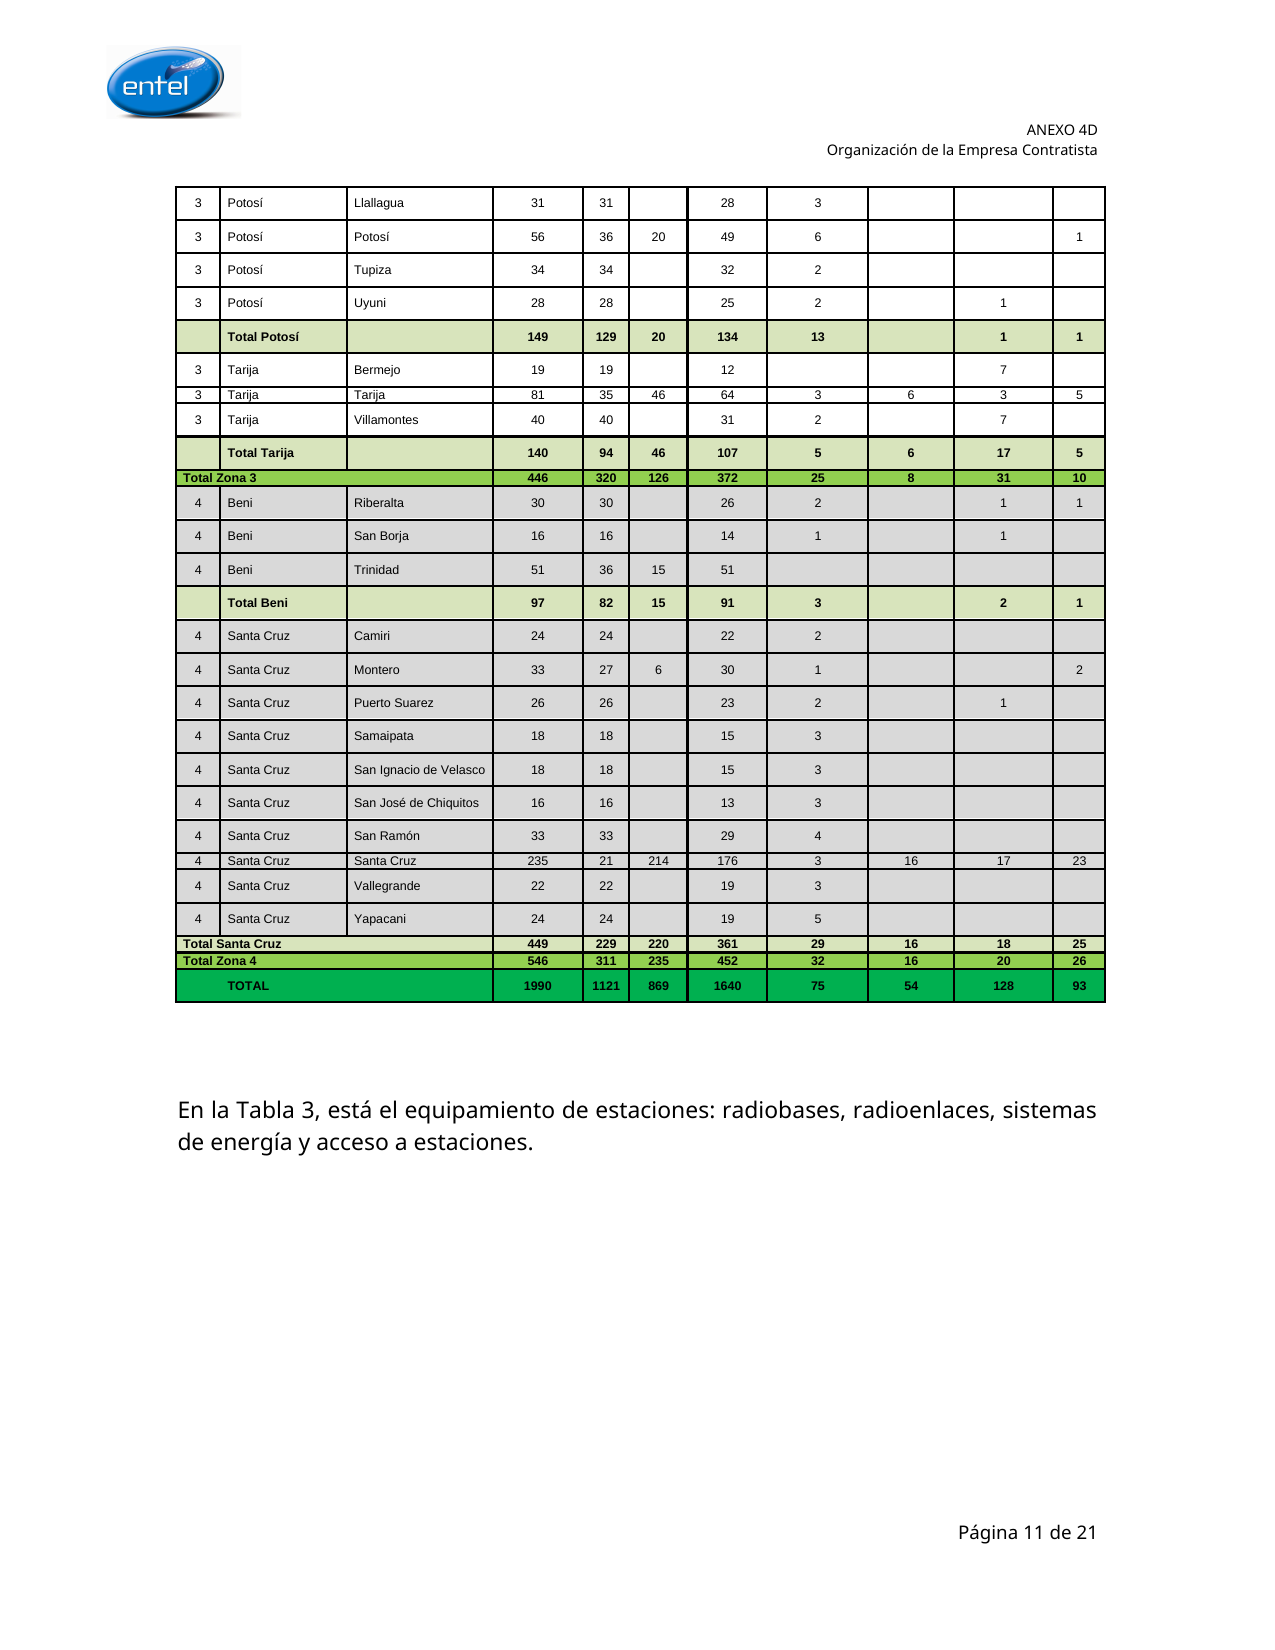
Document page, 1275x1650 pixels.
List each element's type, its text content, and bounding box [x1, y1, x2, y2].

table_cell [1054, 754, 1104, 785]
table_cell 3 [177, 221, 219, 252]
table_cell 22 [584, 870, 628, 902]
table_cell 235 [494, 854, 582, 868]
table_cell San José de Chiquitos [348, 787, 492, 818]
table_cell 29 [689, 821, 766, 852]
table_cell [955, 787, 1052, 818]
table_cell 36 [584, 221, 628, 252]
table_cell 235 [630, 954, 686, 968]
table_cell 16 [494, 787, 582, 818]
table_cell 4 [177, 821, 219, 852]
table_cell 2 [768, 621, 867, 652]
table_cell [869, 821, 953, 852]
table_cell 14 [689, 521, 766, 552]
table_cell 2 [768, 254, 867, 286]
table_cell [955, 221, 1052, 252]
table_cell 30 [584, 487, 628, 518]
table_cell 4 [177, 554, 219, 585]
table_cell Villamontes [348, 404, 492, 435]
table_cell 3 [955, 388, 1052, 402]
table_cell [630, 288, 686, 319]
table_cell [348, 438, 492, 469]
table_cell Total Zona 4 [177, 954, 492, 968]
table_cell Santa Cruz [348, 854, 492, 868]
table_cell 449 [494, 937, 582, 951]
table_cell [869, 587, 953, 618]
table_cell [869, 870, 953, 902]
table_cell 16 [869, 954, 953, 968]
table_cell 1 [768, 521, 867, 552]
table_cell 15 [630, 587, 686, 618]
table_cell [630, 904, 686, 935]
table_cell Santa Cruz [221, 687, 346, 718]
table_cell [955, 721, 1052, 752]
table_cell 446 [494, 471, 582, 485]
table_cell 17 [955, 854, 1052, 868]
table_cell 16 [584, 787, 628, 818]
table_cell Tarija [221, 354, 346, 386]
table_cell 6 [869, 438, 953, 469]
table_cell [348, 321, 492, 352]
table_cell 31 [494, 188, 582, 219]
table_cell 5 [768, 438, 867, 469]
table_cell [630, 487, 686, 518]
table_cell [955, 621, 1052, 652]
table_cell 16 [494, 521, 582, 552]
table_cell [1054, 354, 1104, 386]
table_cell Uyuni [348, 288, 492, 319]
table_cell 21 [584, 854, 628, 868]
table_cell TOTAL [220, 970, 347, 1001]
table_cell [1054, 554, 1104, 585]
table_cell 129 [584, 321, 628, 352]
table_cell [1054, 521, 1104, 552]
table_cell 30 [689, 654, 766, 685]
table_cell 26 [494, 687, 582, 718]
table_cell Beni [221, 554, 346, 585]
table_cell 40 [584, 404, 628, 435]
table_cell [630, 404, 686, 435]
table_cell 15 [630, 554, 686, 585]
table_cell 1 [955, 687, 1052, 718]
table_cell 34 [494, 254, 582, 286]
table_cell [869, 787, 953, 818]
table_cell 32 [768, 954, 867, 968]
table_cell San Ramón [348, 821, 492, 852]
table_cell [955, 754, 1052, 785]
table_cell [1054, 621, 1104, 652]
table_cell 40 [494, 404, 582, 435]
table_cell 1121 [584, 970, 628, 1001]
text En la Tabla 3, está el equipamiento de estaciones: radiobases, radioenlaces, sistemas de energía y acceso a estaciones. [177, 1094, 1098, 1157]
table_cell 2 [1054, 654, 1104, 685]
table_cell 320 [584, 471, 628, 485]
table_cell 361 [689, 937, 766, 951]
table_cell 1 [1054, 321, 1104, 352]
table_cell [955, 870, 1052, 902]
table_cell Potosí [348, 221, 492, 252]
table_cell [869, 354, 953, 386]
table_cell [630, 787, 686, 818]
table_cell [869, 554, 953, 585]
table_cell 4 [177, 521, 219, 552]
table_cell 31 [955, 471, 1052, 485]
table_cell [955, 904, 1052, 935]
table_cell 91 [689, 587, 766, 618]
table_cell [630, 621, 686, 652]
table_cell 1 [768, 654, 867, 685]
table_cell 18 [494, 754, 582, 785]
table_cell 56 [494, 221, 582, 252]
table_cell 6 [630, 654, 686, 685]
table_cell [869, 521, 953, 552]
table_cell 1 [1054, 487, 1104, 518]
table_cell Vallegrande [348, 870, 492, 902]
table_cell [630, 188, 686, 219]
table_cell [955, 188, 1052, 219]
table_cell 3 [177, 254, 219, 286]
table_cell 3 [768, 854, 867, 868]
table_cell Total Tarija [221, 438, 346, 469]
table_cell [768, 354, 867, 386]
table_cell Tarija [348, 388, 492, 402]
table_cell [177, 587, 219, 618]
table_cell 7 [955, 354, 1052, 386]
table_cell [869, 254, 953, 286]
table_cell 28 [494, 288, 582, 319]
table_cell [630, 870, 686, 902]
table_cell 97 [494, 587, 582, 618]
table_cell San Borja [348, 521, 492, 552]
table_cell 6 [869, 388, 953, 402]
table_cell 372 [689, 471, 766, 485]
table_cell [869, 221, 953, 252]
table_cell 2 [955, 587, 1052, 618]
table_cell [869, 621, 953, 652]
table_cell [1054, 254, 1104, 286]
table_cell 33 [494, 654, 582, 685]
table_cell 33 [494, 821, 582, 852]
table_cell 26 [584, 687, 628, 718]
table_cell 1640 [689, 970, 766, 1001]
table_cell 46 [630, 388, 686, 402]
picture [106, 45, 242, 119]
table_cell [1054, 721, 1104, 752]
table_cell [955, 554, 1052, 585]
table_cell 4 [177, 904, 219, 935]
table_cell 18 [955, 937, 1052, 951]
table_cell 16 [869, 937, 953, 951]
table_cell Puerto Suarez [348, 687, 492, 718]
table_cell 82 [584, 587, 628, 618]
table_cell 15 [689, 754, 766, 785]
table_cell 4 [177, 854, 219, 868]
table_cell [955, 254, 1052, 286]
table_cell 12 [689, 354, 766, 386]
table_cell 229 [584, 937, 628, 951]
table_cell 7 [955, 404, 1052, 435]
table_cell 23 [1054, 854, 1104, 868]
table_cell 25 [689, 288, 766, 319]
table_cell [347, 970, 492, 1001]
table_cell 4 [177, 687, 219, 718]
table_cell [1054, 904, 1104, 935]
table_cell 49 [689, 221, 766, 252]
table_cell 22 [494, 870, 582, 902]
table_cell 1 [955, 521, 1052, 552]
table_cell Tarija [221, 404, 346, 435]
table_cell 3 [177, 404, 219, 435]
table_cell 1990 [494, 970, 582, 1001]
table_cell 1 [955, 321, 1052, 352]
table_cell 3 [177, 188, 219, 219]
table_cell 4 [177, 621, 219, 652]
table_cell Trinidad [348, 554, 492, 585]
table_cell 24 [584, 904, 628, 935]
table_cell 25 [1054, 937, 1104, 951]
table_cell Beni [221, 521, 346, 552]
table_cell 6 [768, 221, 867, 252]
table_cell 64 [689, 388, 766, 402]
table_cell Santa Cruz [221, 870, 346, 902]
table_cell 27 [584, 654, 628, 685]
table_cell 8 [869, 471, 953, 485]
table_cell [869, 654, 953, 685]
table_cell [1054, 821, 1104, 852]
table_cell Santa Cruz [221, 654, 346, 685]
table_cell [177, 970, 220, 1001]
table_cell Total Santa Cruz [177, 937, 492, 951]
table_cell 3 [768, 188, 867, 219]
table_cell 4 [177, 721, 219, 752]
table_cell [869, 904, 953, 935]
table_cell Total Beni [221, 587, 346, 618]
table_cell Santa Cruz [221, 854, 346, 868]
table_cell 34 [584, 254, 628, 286]
table_cell [869, 288, 953, 319]
table_cell 51 [494, 554, 582, 585]
table_cell 31 [689, 404, 766, 435]
table_cell 75 [768, 970, 867, 1001]
table_cell Santa Cruz [221, 787, 346, 818]
table_cell 128 [955, 970, 1052, 1001]
table_cell [869, 721, 953, 752]
table_cell 3 [768, 754, 867, 785]
table_cell 31 [584, 188, 628, 219]
table_cell 35 [584, 388, 628, 402]
table_cell 546 [494, 954, 582, 968]
table_cell 3 [177, 354, 219, 386]
table_cell [869, 487, 953, 518]
table_cell 16 [869, 854, 953, 868]
table_cell 20 [955, 954, 1052, 968]
table_cell 3 [768, 870, 867, 902]
table_cell [1054, 787, 1104, 818]
table_cell [630, 687, 686, 718]
table_cell 214 [630, 854, 686, 868]
table_cell 149 [494, 321, 582, 352]
table_cell 33 [584, 821, 628, 852]
table_cell Total Zona 3 [177, 471, 492, 485]
table_cell 4 [177, 487, 219, 518]
table_cell 5 [1054, 438, 1104, 469]
table_cell [348, 587, 492, 618]
table_cell San Ignacio de Velasco [348, 754, 492, 785]
table_cell 32 [689, 254, 766, 286]
table_cell [869, 754, 953, 785]
table_cell 4 [177, 654, 219, 685]
table_cell Riberalta [348, 487, 492, 518]
table_cell Potosí [221, 188, 346, 219]
table_cell [630, 521, 686, 552]
table_cell [630, 754, 686, 785]
table_cell 94 [584, 438, 628, 469]
table_cell 20 [630, 321, 686, 352]
table_cell Total Potosí [221, 321, 346, 352]
table_cell 23 [689, 687, 766, 718]
table_cell 18 [494, 721, 582, 752]
table_cell [1054, 870, 1104, 902]
table_cell [955, 821, 1052, 852]
table_cell 3 [768, 388, 867, 402]
table_cell 1 [1054, 587, 1104, 618]
table_cell 25 [768, 471, 867, 485]
table_cell 3 [768, 721, 867, 752]
table_cell 46 [630, 438, 686, 469]
table_cell 81 [494, 388, 582, 402]
table_cell 2 [768, 487, 867, 518]
table_cell [177, 321, 219, 352]
table_cell 126 [630, 471, 686, 485]
table_cell Santa Cruz [221, 721, 346, 752]
table_cell 18 [584, 754, 628, 785]
table_cell 2 [768, 687, 867, 718]
table_cell 54 [869, 970, 953, 1001]
table_cell 30 [494, 487, 582, 518]
table_cell [1054, 687, 1104, 718]
table_cell Tupiza [348, 254, 492, 286]
table_cell 51 [689, 554, 766, 585]
table_cell 15 [689, 721, 766, 752]
table_cell Montero [348, 654, 492, 685]
table_cell 1 [955, 487, 1052, 518]
table_cell Santa Cruz [221, 754, 346, 785]
table_cell 18 [584, 721, 628, 752]
table_cell Camiri [348, 621, 492, 652]
table_cell 93 [1054, 970, 1104, 1001]
table_cell 24 [584, 621, 628, 652]
table_cell 4 [177, 754, 219, 785]
table_cell 220 [630, 937, 686, 951]
table_cell 19 [494, 354, 582, 386]
table_cell 3 [177, 288, 219, 319]
table_cell [177, 438, 219, 469]
table_cell Santa Cruz [221, 821, 346, 852]
table_cell 24 [494, 904, 582, 935]
table_cell Potosí [221, 288, 346, 319]
table_cell 19 [689, 904, 766, 935]
table_cell [869, 321, 953, 352]
table_cell [869, 404, 953, 435]
table_cell Yapacani [348, 904, 492, 935]
table_cell [630, 354, 686, 386]
table_cell 19 [584, 354, 628, 386]
table_cell Potosí [221, 254, 346, 286]
table_cell [869, 188, 953, 219]
table_cell Llallagua [348, 188, 492, 219]
table_cell [630, 721, 686, 752]
table_cell 22 [689, 621, 766, 652]
table_cell 1 [955, 288, 1052, 319]
table_cell [1054, 404, 1104, 435]
table_cell 3 [768, 587, 867, 618]
table_cell Santa Cruz [221, 904, 346, 935]
table_cell 3 [768, 787, 867, 818]
table_cell 2 [768, 404, 867, 435]
table_cell 869 [630, 970, 686, 1001]
table_cell 13 [689, 787, 766, 818]
table_cell 16 [584, 521, 628, 552]
table_cell 20 [630, 221, 686, 252]
table_cell [1054, 188, 1104, 219]
table_cell [630, 821, 686, 852]
table_cell 5 [768, 904, 867, 935]
table_cell 24 [494, 621, 582, 652]
table_cell 10 [1054, 471, 1104, 485]
table_cell 28 [689, 188, 766, 219]
table_cell 26 [1054, 954, 1104, 968]
table_cell 26 [689, 487, 766, 518]
table_cell 3 [177, 388, 219, 402]
table_cell 134 [689, 321, 766, 352]
table_cell 13 [768, 321, 867, 352]
table_cell 19 [689, 870, 766, 902]
table_cell 452 [689, 954, 766, 968]
table_cell 29 [768, 937, 867, 951]
table_cell [630, 254, 686, 286]
table_cell 107 [689, 438, 766, 469]
table_cell 4 [177, 787, 219, 818]
table_cell Santa Cruz [221, 621, 346, 652]
table_cell Potosí [221, 221, 346, 252]
table_cell 311 [584, 954, 628, 968]
table_cell 4 [768, 821, 867, 852]
table_cell 36 [584, 554, 628, 585]
table_cell 176 [689, 854, 766, 868]
table_cell Beni [221, 487, 346, 518]
table_cell [955, 654, 1052, 685]
table_cell 4 [177, 870, 219, 902]
table_cell 17 [955, 438, 1052, 469]
table_cell [869, 687, 953, 718]
table_cell 1 [1054, 221, 1104, 252]
table_cell Tarija [221, 388, 346, 402]
table_cell Samaipata [348, 721, 492, 752]
table_cell 140 [494, 438, 582, 469]
table_cell [768, 554, 867, 585]
table_cell 5 [1054, 388, 1104, 402]
table_cell Bermejo [348, 354, 492, 386]
table_cell 2 [768, 288, 867, 319]
table_cell [1054, 288, 1104, 319]
table_cell 28 [584, 288, 628, 319]
